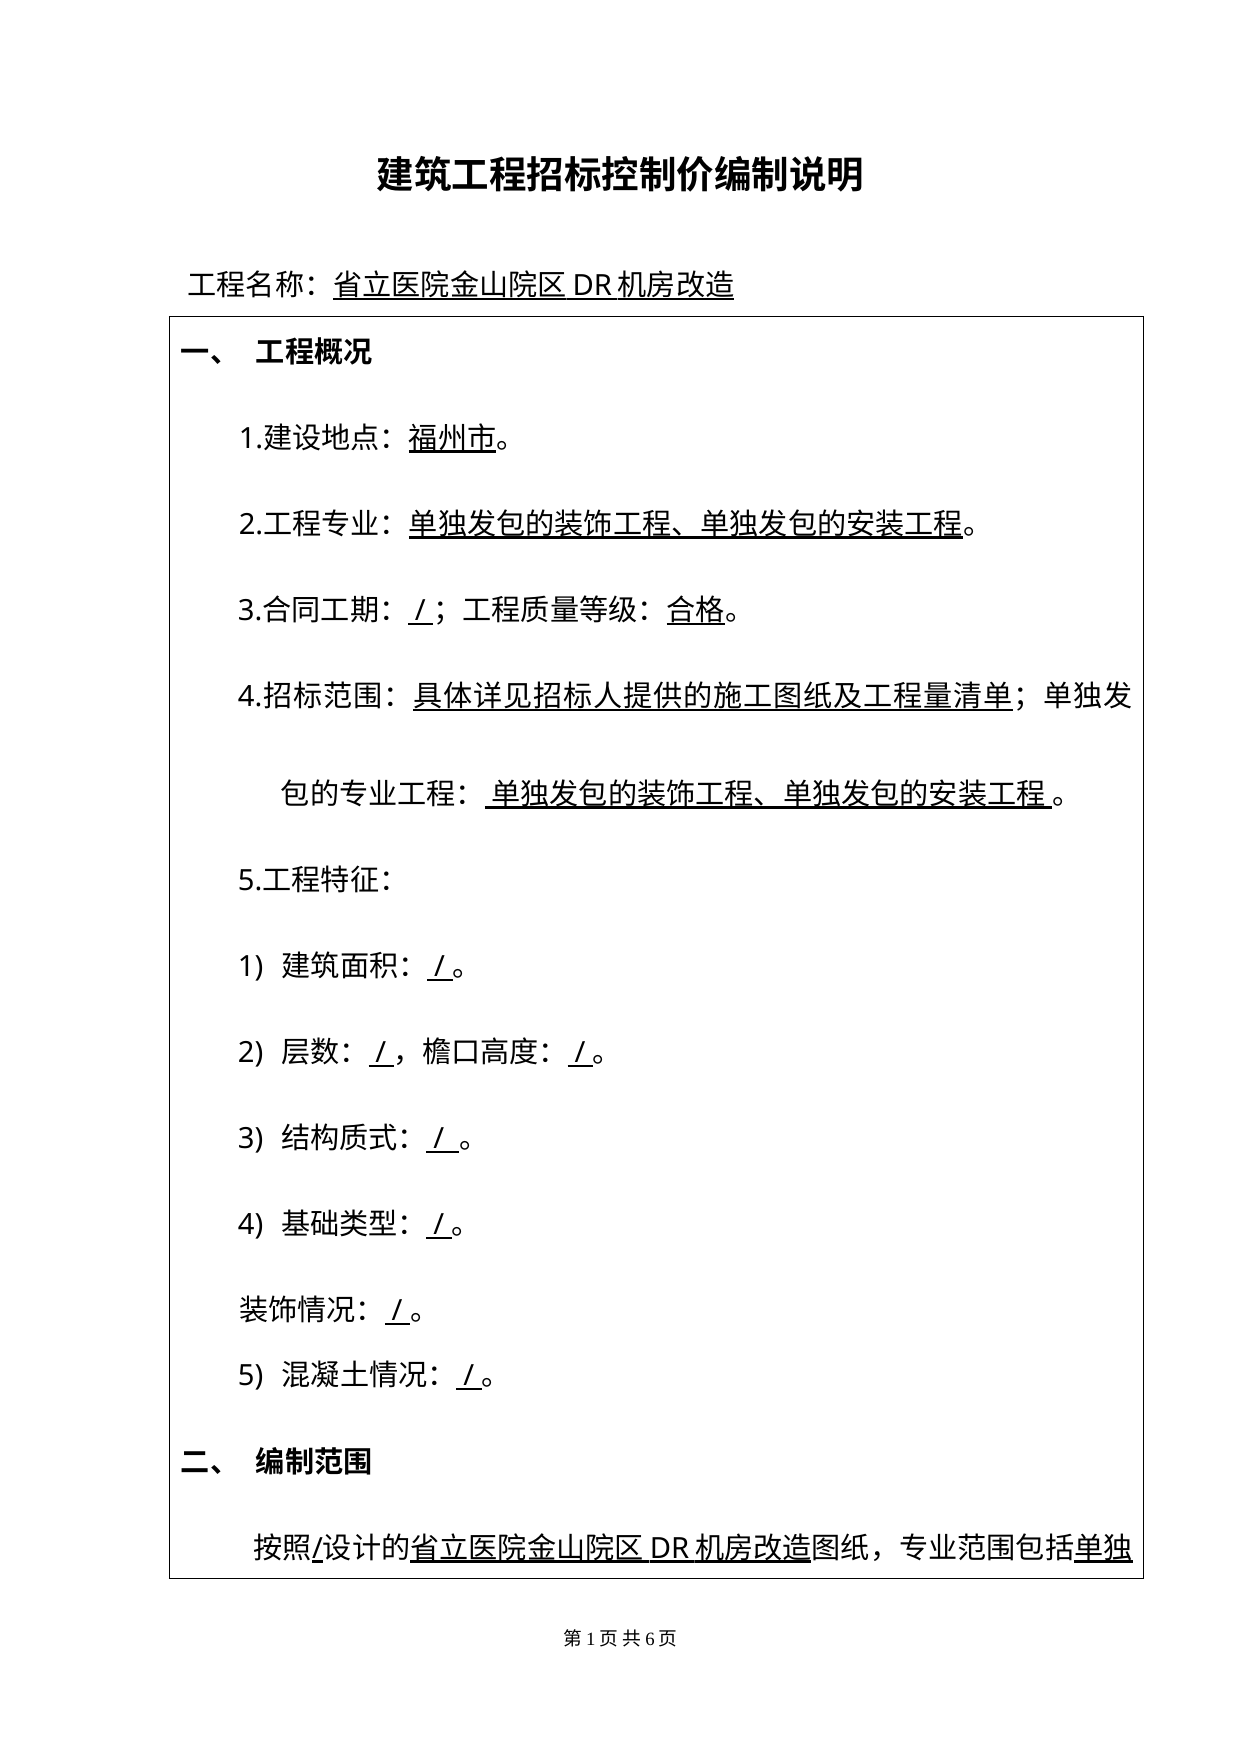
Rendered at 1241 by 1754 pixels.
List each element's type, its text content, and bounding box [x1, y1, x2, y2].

text 建筑工程招标控制价编制说明 [187, 145, 1053, 200]
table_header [170, 317, 1143, 1578]
text 工程名称：省立医院金山院区DR机房改造 [187, 251, 1053, 316]
